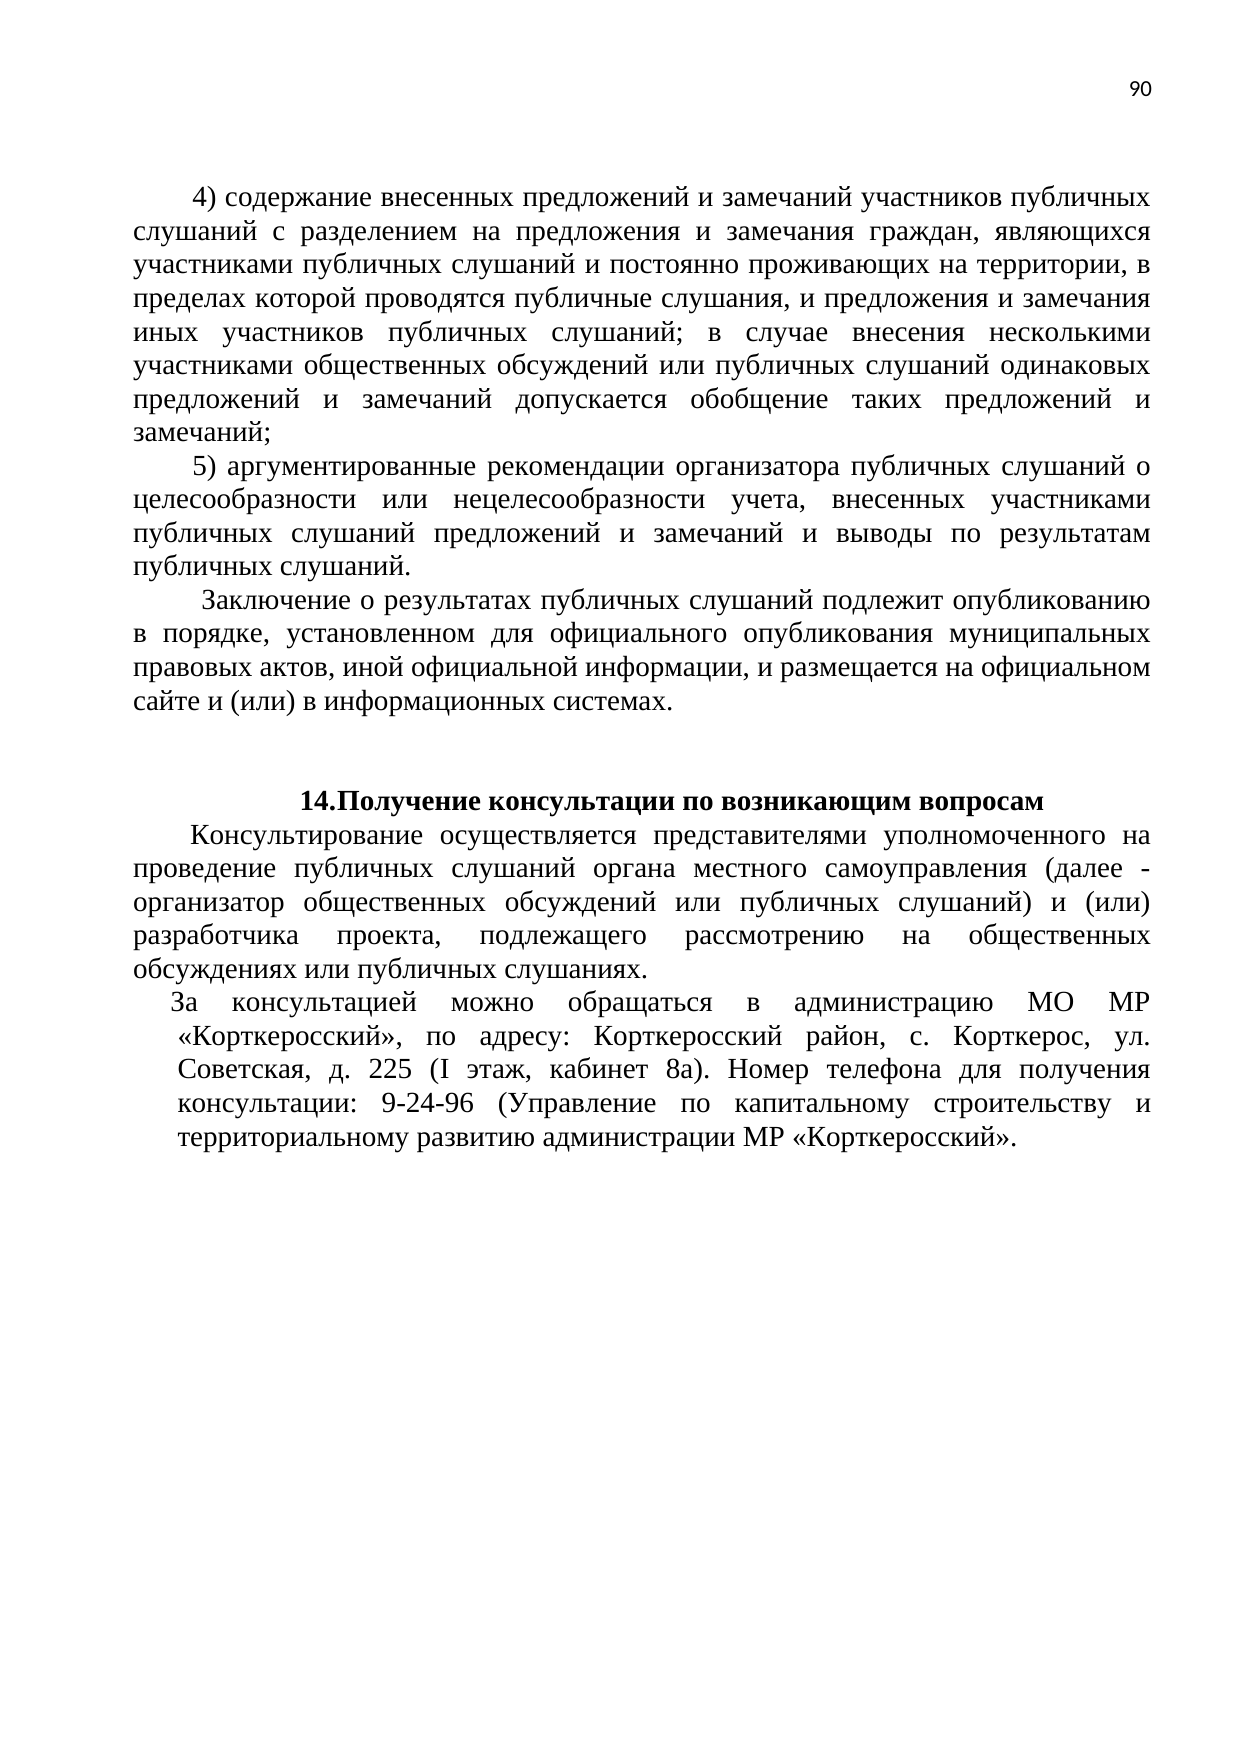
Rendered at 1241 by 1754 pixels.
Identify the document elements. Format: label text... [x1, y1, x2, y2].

text Консультирование осуществляется представителями уполномоченного на проведение публичных слушаний органа местного самоуправления (далее - организатор общественных обсуждений или публичных слушаний) и (или) разработчика проекта, подлежащего рассмотрению на общественных обсуждениях или публичных слушаниях. [133, 817, 1152, 984]
text 5) аргументированные рекомендации организатора публичных слушаний о целесообразности или нецелесообразности учета, внесенных участниками публичных слушаний предложений и замечаний и выводы по результатам публичных слушаний. [133, 448, 1152, 582]
list Получение консультации по возникающим вопросам [192, 783, 1152, 817]
text 4) содержание внесенных предложений и замечаний участников публичных слушаний с разделением на предложения и замечания граждан, являющихся участниками публичных слушаний и постоянно проживающих на территории, в пределах которой проводятся публичные слушания, и предложения и замечания иных участников публичных слушаний; в случае внесения несколькими участниками общественных обсуждений или публичных слушаний одинаковых предложений и замечаний допускается обобщение таких предложений и замечаний; [133, 179, 1152, 448]
text Заключение о результатах публичных слушаний подлежит опубликованию в порядке, установленном для официального опубликования муниципальных правовых актов, иной официальной информации, и размещается на официальном сайте и (или) в информационных системах. [133, 582, 1152, 716]
text За консультацией можно обращаться в администрацию МО МР «Корткеросский», по адресу: Корткеросский район, с. Корткерос, ул. Советская, д. 225 (I этаж, кабинет 8а). Номер телефона для получения консультации: 9-24-96 (Управление по капитальному строительству и территориальному развитию администрации МР «Корткеросский». [170, 984, 1152, 1152]
